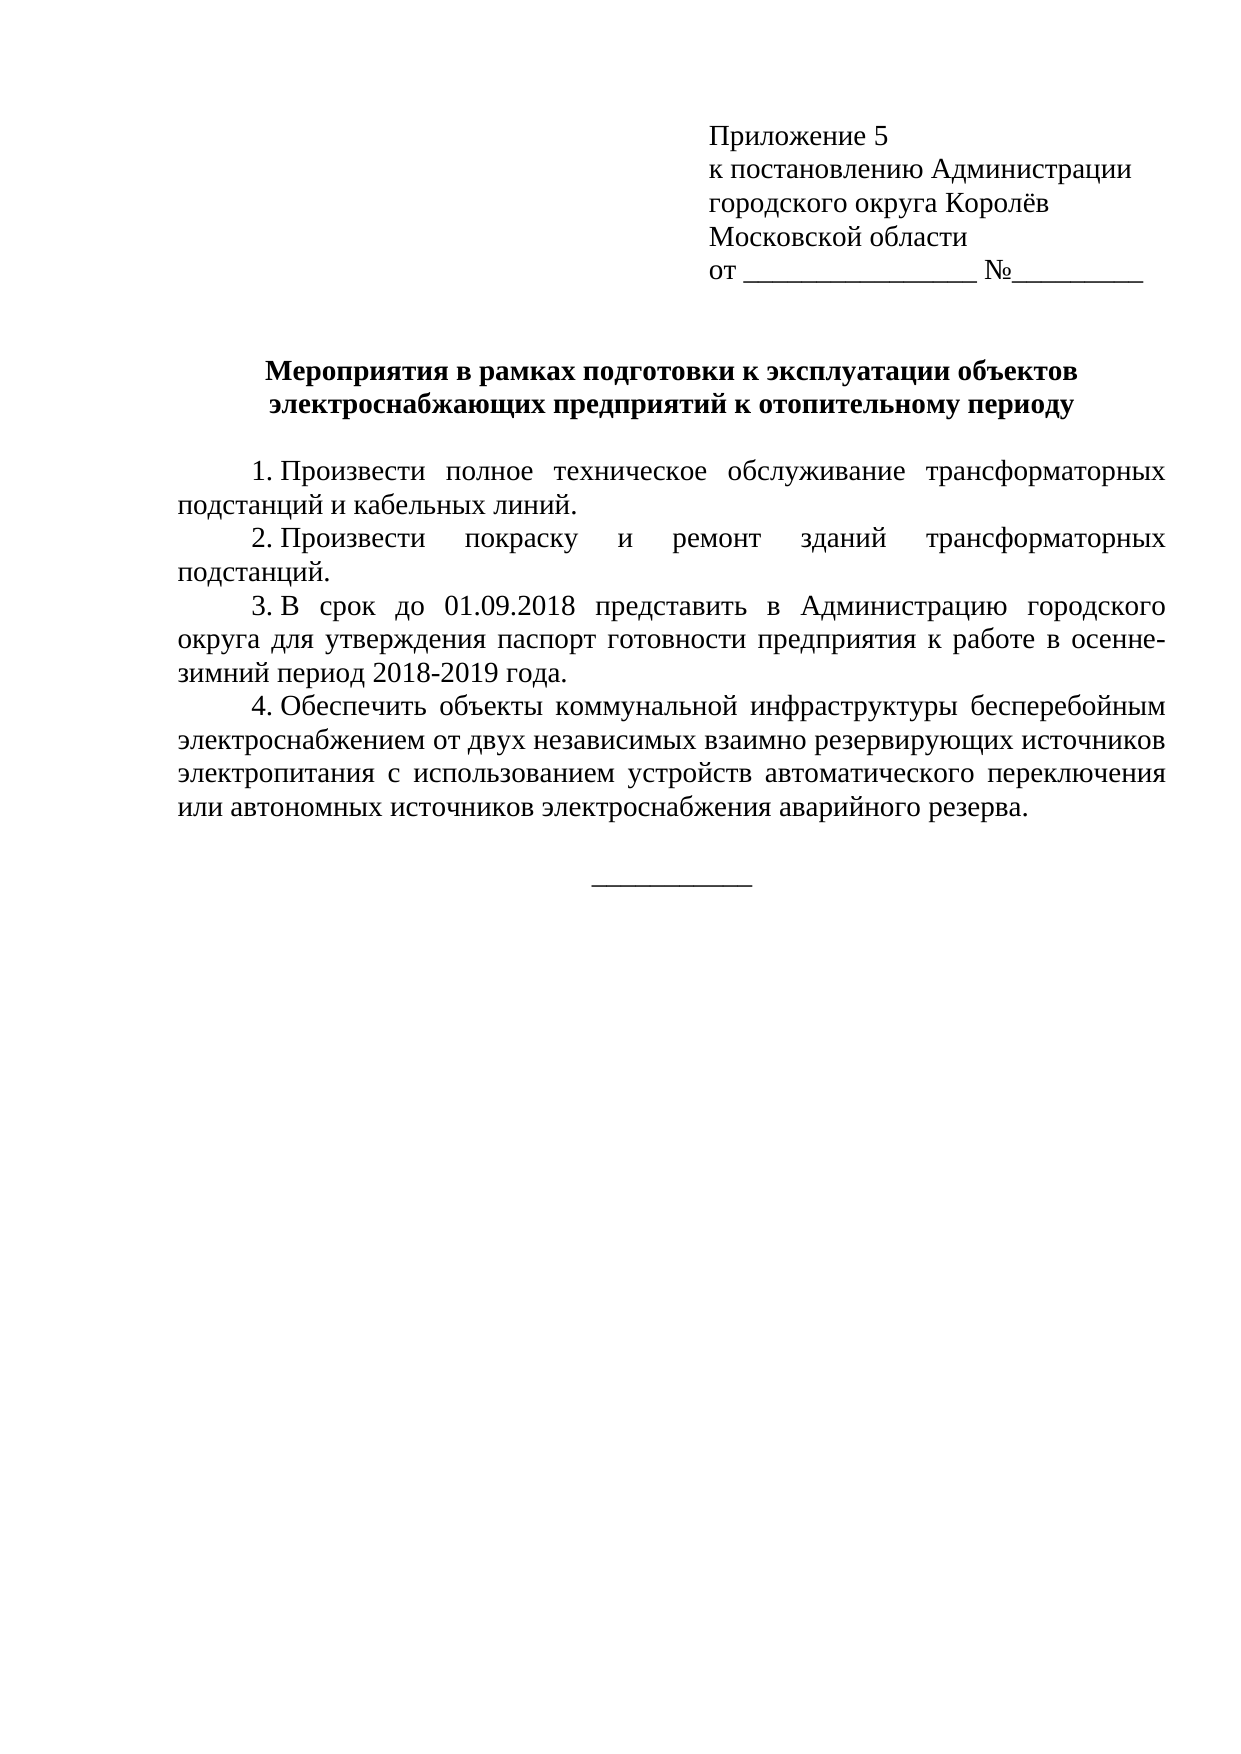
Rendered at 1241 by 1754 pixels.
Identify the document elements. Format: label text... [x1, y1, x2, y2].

text от ________________ №_________ [709, 252, 1166, 286]
text электроснабжающих предприятий к отопительному периоду [177, 386, 1166, 420]
text городского округа Королёв [709, 185, 1166, 219]
text 2. Произвести покраску и ремонт зданий трансформаторных подстанций. [177, 521, 1166, 588]
text 4. Обеспечить объекты коммунальной инфраструктуры бесперебойным электроснабжением от двух независимых взаимно резервирующих источников электропитания с использованием устройств автоматического переключения или автономных источников электроснабжения аварийного резерва. [177, 688, 1166, 822]
text 3. В срок до 01.09.2018 представить в Администрацию городского округа для утверждения паспорт готовности предприятия к работе в осенне-зимний период 2018-2019 года. [177, 588, 1166, 688]
text Приложение 5 [709, 118, 1166, 152]
text 1. Произвести полное техническое обслуживание трансформаторных подстанций и кабельных линий. [177, 453, 1166, 521]
text к постановлению Администрации [709, 152, 1166, 185]
text ___________ [177, 856, 1166, 889]
text Мероприятия в рамках подготовки к эксплуатации объектов [177, 353, 1166, 386]
text Московской области [709, 219, 1166, 252]
